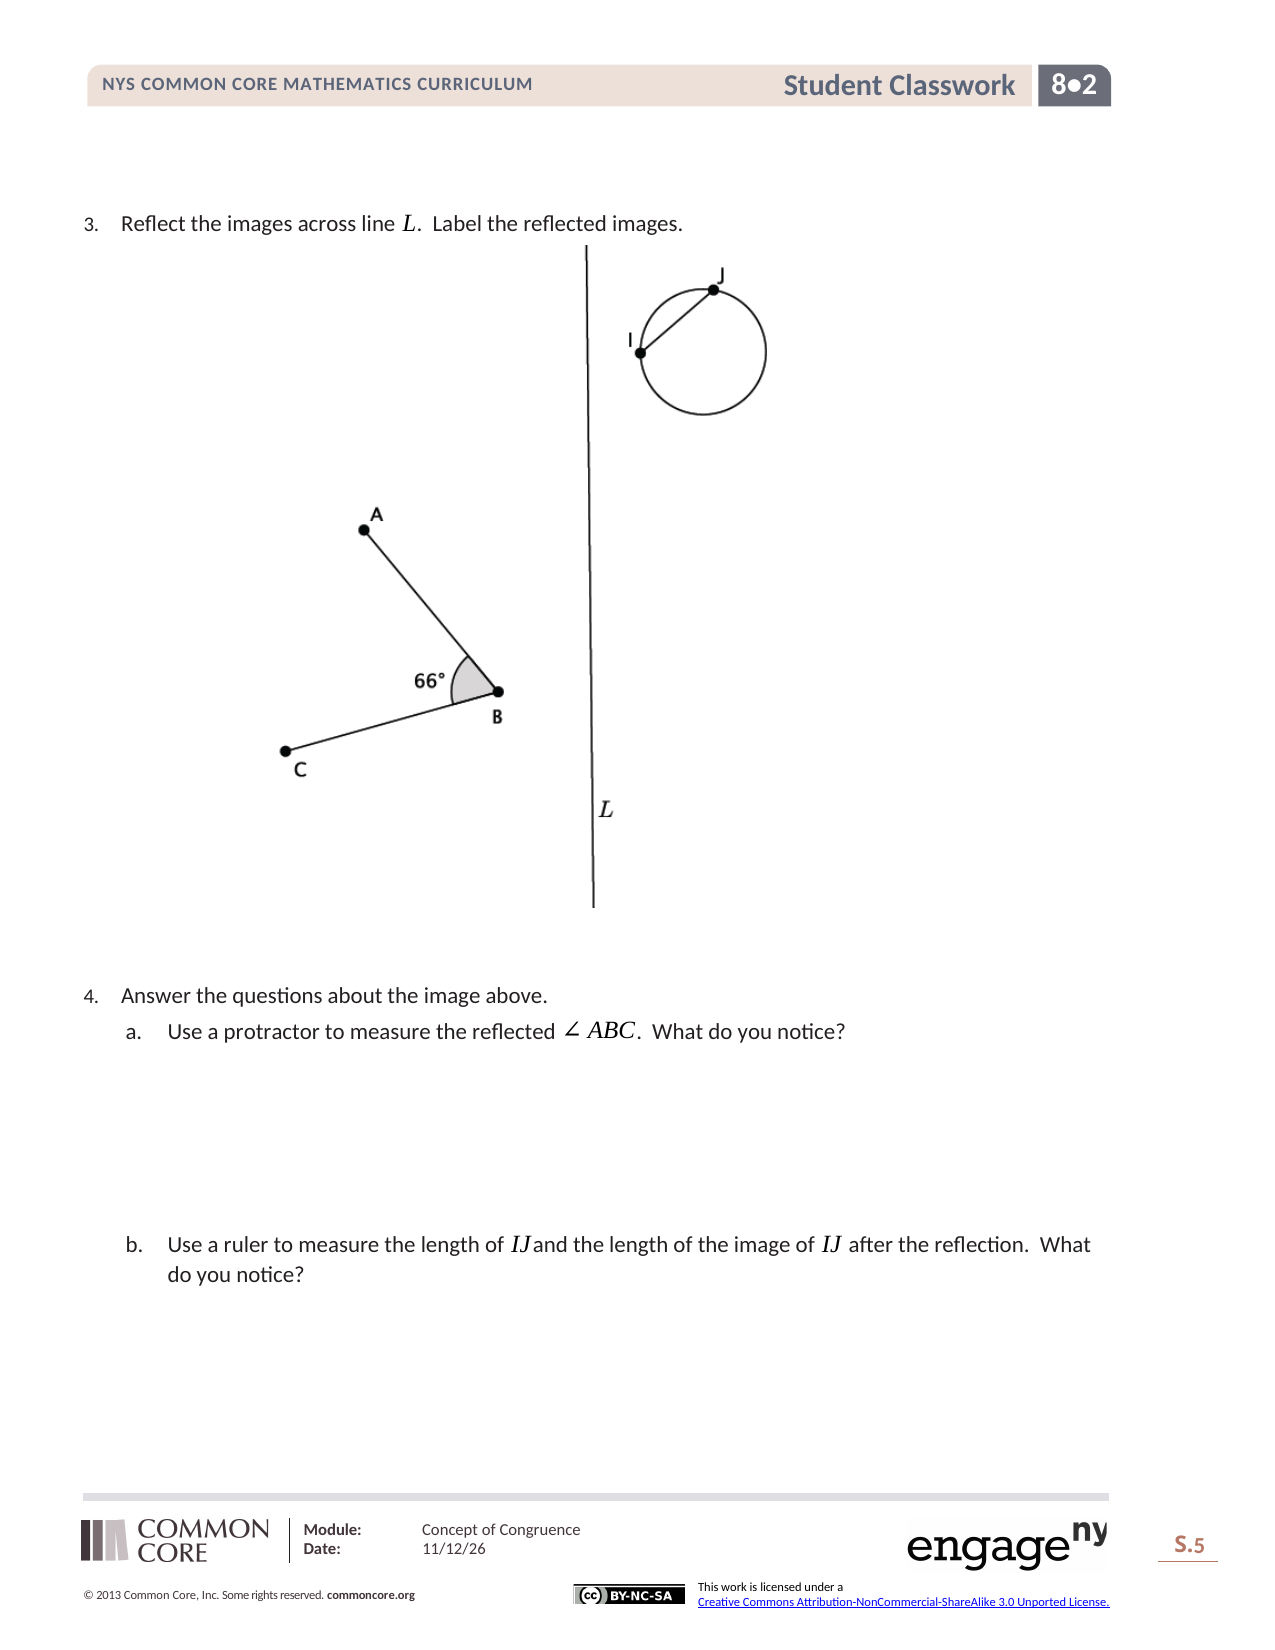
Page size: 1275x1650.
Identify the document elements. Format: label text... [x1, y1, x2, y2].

list Answer the questions about the image above. [83, 981, 1108, 1009]
picture [572, 1584, 685, 1604]
list Use a ruler to measure the length of and the length of the image of after the reflection. What do you notice? [125, 1231, 1108, 1288]
picture [906, 1518, 1107, 1573]
picture [243, 245, 859, 908]
list Use a protractor to measure the reflected . What do you notice? [125, 1017, 1108, 1045]
list Reflect the images across line . Label the reflected images. [83, 209, 1108, 237]
picture [81, 1517, 269, 1562]
